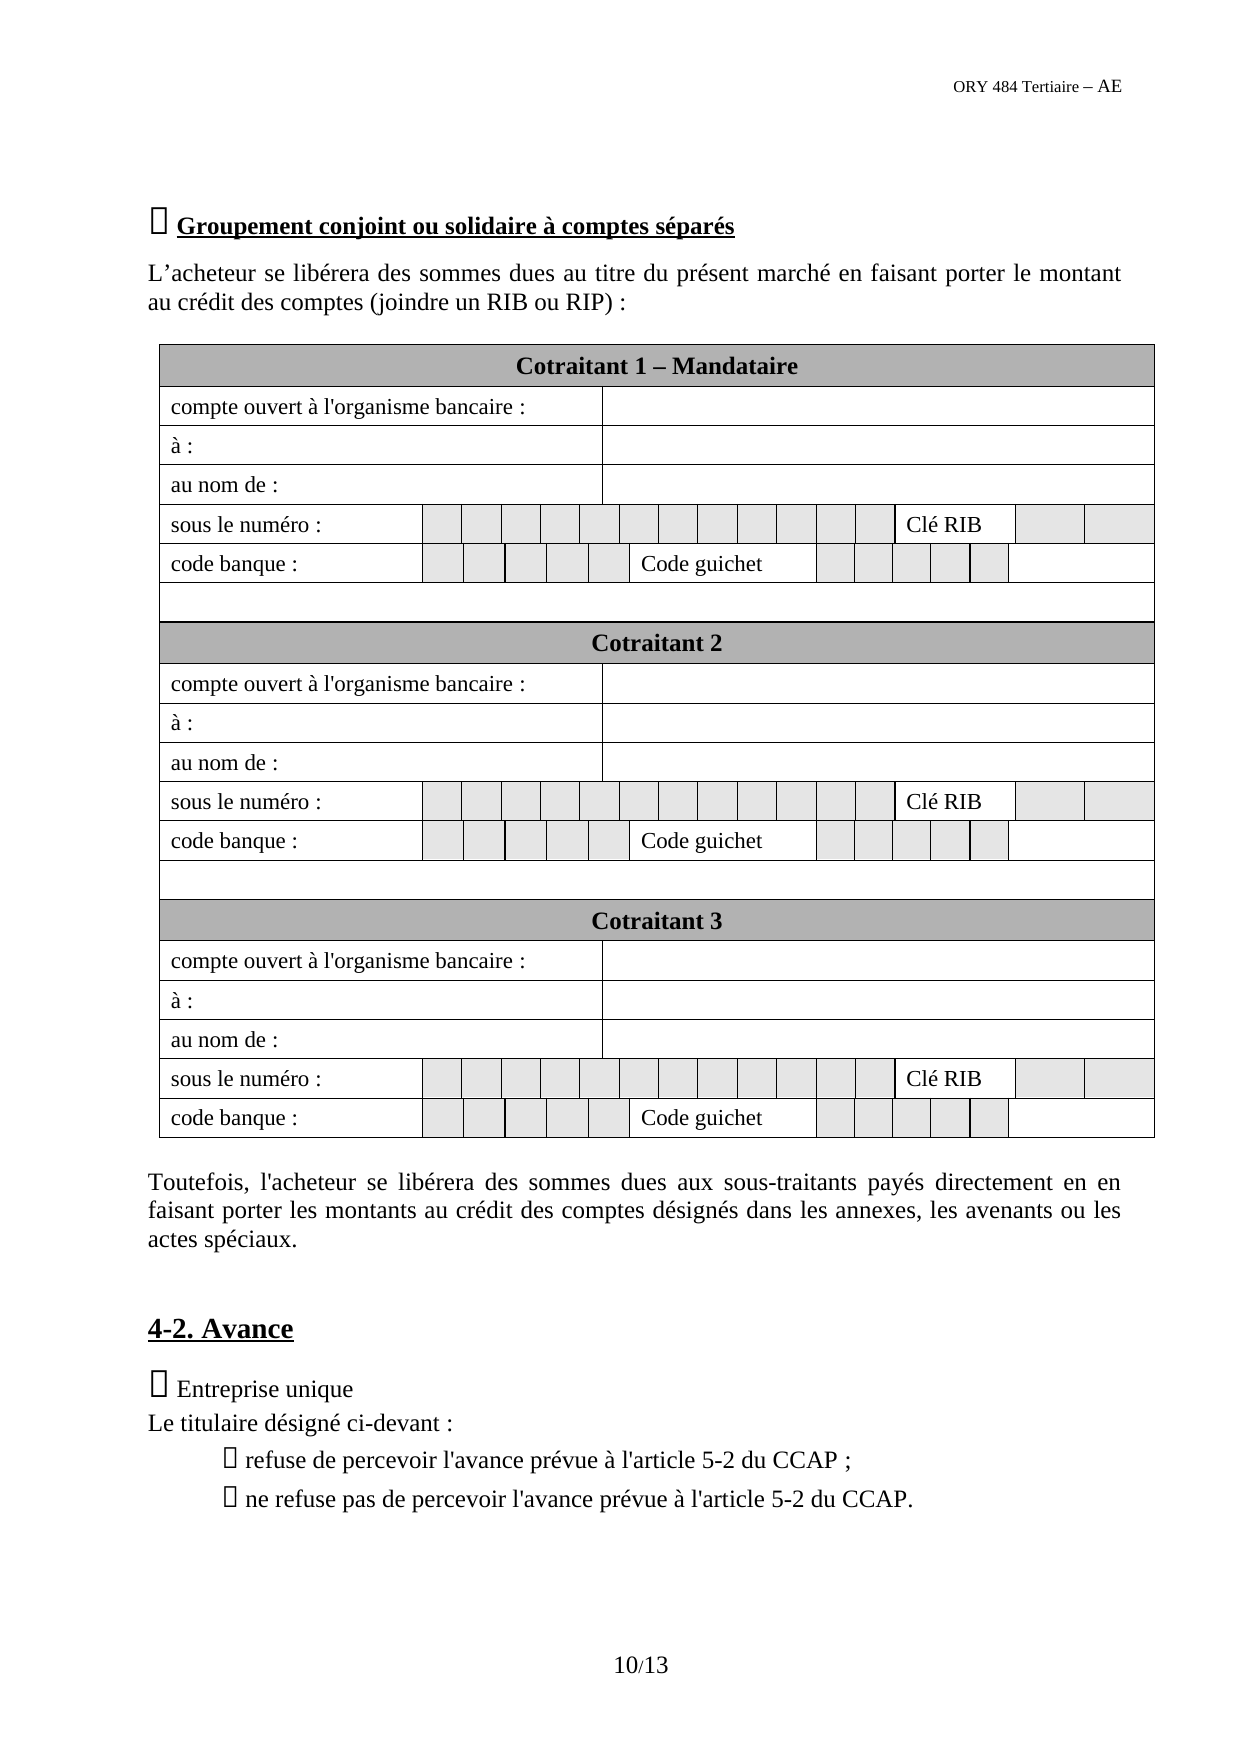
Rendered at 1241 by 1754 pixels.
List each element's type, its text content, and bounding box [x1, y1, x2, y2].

table_cell [160, 861, 1154, 899]
text Toutefois, l'acheteur se libérera des sommes dues aux sous-traitants payés directement en en faisant porter les montants au crédit des comptes désignés dans les annexes, les avenants ou les actes spéciaux. [148, 1167, 1122, 1253]
table_cell Clé RIB [896, 505, 1015, 543]
table_cell [423, 821, 463, 859]
table_cell [659, 1059, 697, 1097]
table_cell [856, 1059, 894, 1097]
table_cell [580, 1059, 619, 1097]
table_cell [971, 1099, 1008, 1137]
table_cell [603, 387, 1154, 425]
table_cell [620, 782, 658, 820]
table_cell Code guichet [630, 544, 816, 582]
table_cell [659, 782, 697, 820]
table_cell Clé RIB [896, 782, 1015, 820]
table_cell [603, 743, 1154, 781]
table_cell [541, 782, 579, 820]
table_cell code banque : [160, 1099, 422, 1137]
table_cell [541, 1059, 579, 1097]
table_cell [464, 544, 504, 582]
table_cell [738, 505, 776, 543]
table_cell [603, 981, 1154, 1019]
table_cell code banque : [160, 821, 422, 859]
table_header Cotraitant 1 – Mandataire [160, 345, 1154, 386]
table_cell [462, 505, 501, 543]
table_cell [777, 1059, 816, 1097]
table_cell [541, 505, 579, 543]
table_cell [462, 1059, 501, 1097]
table_cell sous le numéro : [160, 505, 422, 543]
table_cell [931, 1099, 969, 1137]
table_cell [160, 583, 1154, 621]
table_cell [547, 1099, 588, 1137]
table_cell [931, 821, 969, 859]
table_cell [589, 821, 629, 859]
table_cell [817, 1059, 855, 1097]
table_cell [589, 544, 629, 582]
table_cell [1009, 1099, 1154, 1137]
table_cell [738, 1059, 776, 1097]
table_cell [817, 782, 855, 820]
subtitle 4-2. Avance [148, 1311, 1122, 1345]
table_cell au nom de : [160, 465, 602, 504]
text  Entreprise unique [148, 1357, 1122, 1408]
table_cell [506, 821, 546, 859]
table_cell [423, 544, 463, 582]
table_cell [893, 821, 930, 859]
table_cell [698, 505, 737, 543]
table_cell [547, 821, 588, 859]
text L’acheteur se libérera des sommes dues au titre du présent marché en faisant porter le montant au crédit des comptes (joindre un RIB ou RIP) : [148, 258, 1122, 315]
table_cell [817, 544, 854, 582]
table_cell [971, 544, 1008, 582]
table_cell [603, 465, 1154, 504]
table_cell [698, 782, 737, 820]
table_cell [462, 782, 501, 820]
table_cell [1009, 544, 1154, 582]
table_cell à : [160, 426, 602, 464]
table_cell [777, 782, 816, 820]
table_cell [1016, 1059, 1084, 1097]
table_cell [423, 1059, 461, 1097]
table_cell [502, 505, 540, 543]
table_cell [1009, 821, 1154, 859]
table_cell [506, 1099, 546, 1137]
table_cell [893, 544, 930, 582]
table_cell [971, 821, 1008, 859]
table_cell Cotraitant 2 [160, 623, 1154, 663]
table_cell [1016, 505, 1084, 543]
table_cell [603, 426, 1154, 464]
text Le titulaire désigné ci-devant : [148, 1408, 1122, 1437]
table_cell code banque : [160, 544, 422, 582]
table_cell Clé RIB [896, 1059, 1015, 1097]
table_cell [856, 782, 894, 820]
table_cell à : [160, 704, 602, 742]
table_cell [502, 1059, 540, 1097]
table_cell Code guichet [630, 821, 816, 859]
text  refuse de percevoir l'avance prévue à l'article 5-2 du CCAP ; [221, 1437, 1122, 1477]
table_cell sous le numéro : [160, 782, 422, 820]
table_cell à : [160, 981, 602, 1019]
table_cell [464, 1099, 504, 1137]
table_cell compte ouvert à l'organisme bancaire : [160, 387, 602, 425]
table_cell [502, 782, 540, 820]
table_cell [817, 1099, 854, 1137]
table_cell [893, 1099, 930, 1137]
table_cell Code guichet [630, 1099, 816, 1137]
table_cell [931, 544, 969, 582]
table_cell [1016, 782, 1084, 820]
table_cell [855, 1099, 892, 1137]
table_cell [603, 941, 1154, 980]
table_cell [817, 821, 854, 859]
table_cell [1085, 505, 1154, 543]
table_cell sous le numéro : [160, 1059, 422, 1097]
table_cell [1085, 1059, 1154, 1097]
table_cell [603, 1020, 1154, 1058]
table_cell [738, 782, 776, 820]
table_cell [603, 664, 1154, 702]
table_cell [620, 1059, 658, 1097]
text  ne refuse pas de percevoir l'avance prévue à l'article 5-2 du CCAP. [221, 1477, 1122, 1516]
table_cell au nom de : [160, 743, 602, 781]
table_cell au nom de : [160, 1020, 602, 1058]
table_cell [659, 505, 697, 543]
table_cell [423, 1099, 463, 1137]
table_cell [777, 505, 816, 543]
table_cell [464, 821, 504, 859]
table_cell [603, 704, 1154, 742]
table_cell [855, 544, 892, 582]
table_cell [589, 1099, 629, 1137]
table_cell [620, 505, 658, 543]
table_cell Cotraitant 3 [160, 900, 1154, 940]
table_cell [1085, 782, 1154, 820]
table_cell [817, 505, 855, 543]
table_cell [855, 821, 892, 859]
table_cell [423, 505, 461, 543]
table_cell [423, 782, 461, 820]
table_cell compte ouvert à l'organisme bancaire : [160, 664, 602, 702]
table_cell [698, 1059, 737, 1097]
table_cell [580, 782, 619, 820]
table_cell [547, 544, 588, 582]
table_cell compte ouvert à l'organisme bancaire : [160, 941, 602, 980]
table_cell [580, 505, 619, 543]
table_cell [856, 505, 894, 543]
table_cell [506, 544, 546, 582]
text  Groupement conjoint ou solidaire à comptes séparés [148, 194, 1122, 245]
